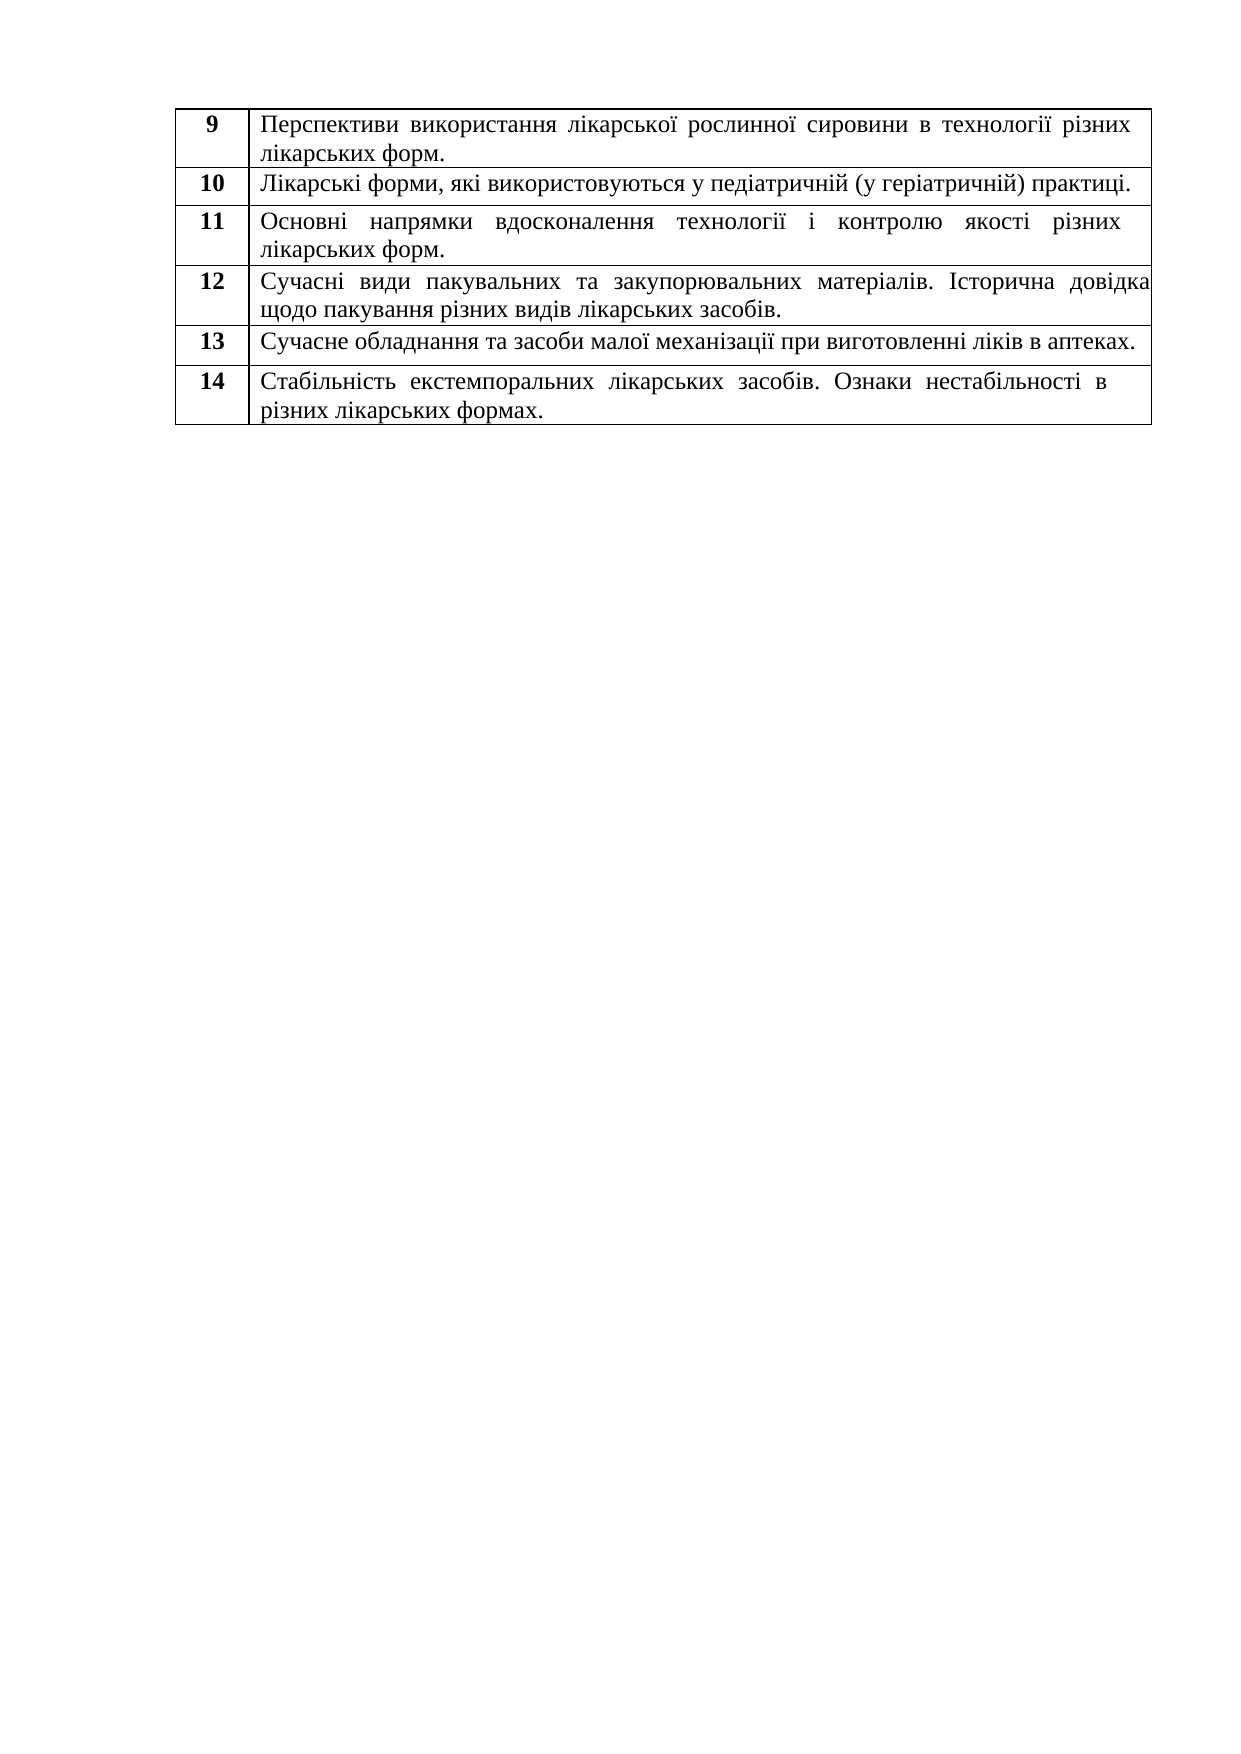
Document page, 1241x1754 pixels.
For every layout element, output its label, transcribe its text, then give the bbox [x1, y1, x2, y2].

table_cell Перспективи використання лікарської рослинної сировини в технології різних лікарських форм. [250, 110, 1151, 167]
table_cell 10 [176, 168, 248, 204]
table_cell Сучасне обладнання та засоби малої механізації при виготовленні ліків в аптеках. [250, 326, 1151, 365]
table_cell 12 [176, 266, 248, 324]
table_cell Стабільність екстемпоральних лікарських засобів. Ознаки нестабільності в різних лікарських формах. [250, 366, 1151, 424]
table_cell Основні напрямки вдосконалення технології і контролю якості різних лікарських форм. [250, 206, 1151, 264]
table_cell 14 [176, 366, 248, 424]
table_cell 13 [176, 326, 248, 365]
table_cell Сучасні види пакувальних та закупорювальних матеріалів. Історична довідка щодо пакування різних видів лікарських засобів. [250, 266, 1151, 324]
table_cell 11 [176, 206, 248, 264]
table_cell 9 [176, 110, 248, 167]
table_cell Лікарські форми, які використовуються у педіатричній (у геріатричній) практиці. [250, 168, 1151, 204]
